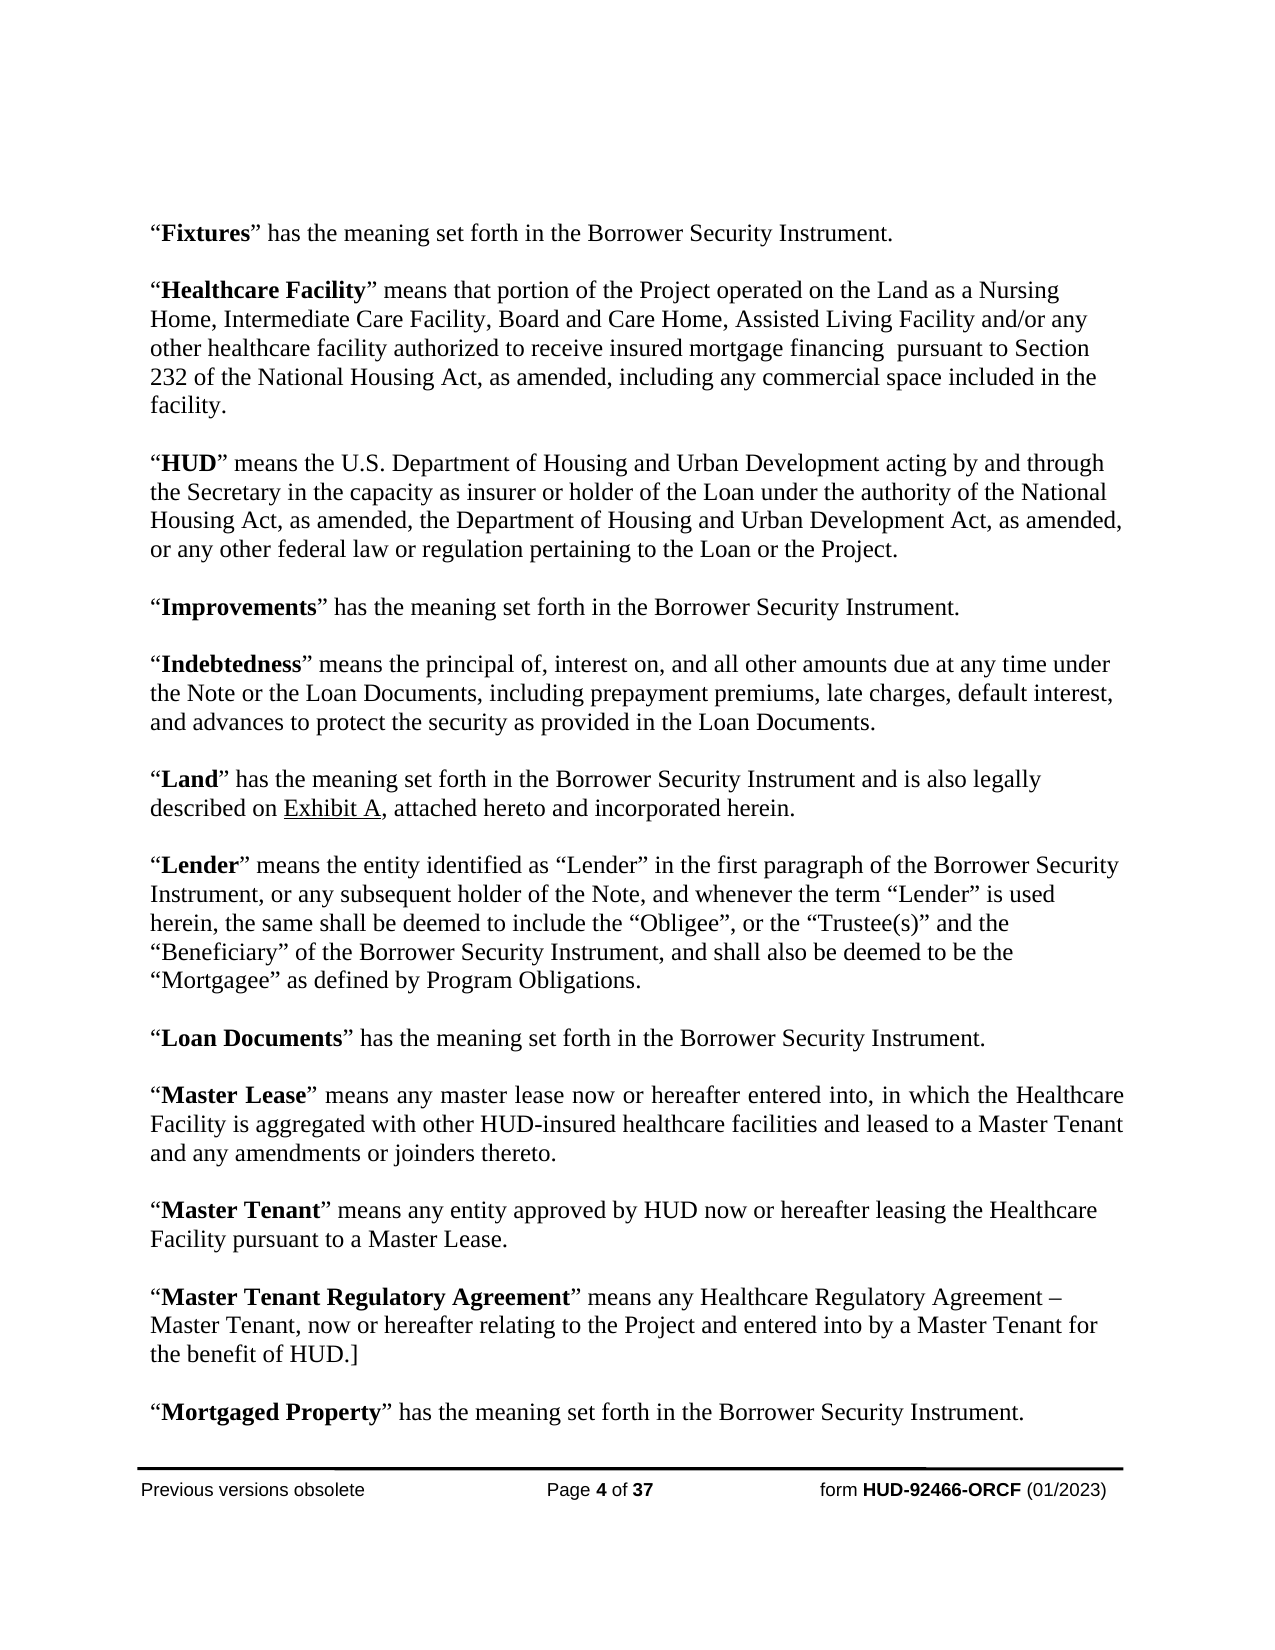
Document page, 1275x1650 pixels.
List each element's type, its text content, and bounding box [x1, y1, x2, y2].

text “Fixtures” has the meaning set forth in the Borrower Security Instrument. [150, 218, 1125, 247]
text “Improvements” has the meaning set forth in the Borrower Security Instrument. [150, 592, 1125, 621]
text “Mortgaged Property” has the meaning set forth in the Borrower Security Instrument. [150, 1397, 1125, 1426]
text “Master Tenant” means any entity approved by HUD now or hereafter leasing the Healthcare Facility pursuant to a Master Lease. [150, 1196, 1125, 1253]
text “Loan Documents” has the meaning set forth in the Borrower Security Instrument. [150, 1023, 1125, 1052]
text “Healthcare Facility” means that portion of the Project operated on the Land as a Nursing Home, Intermediate Care Facility, Board and Care Home, Assisted Living Facility and/or any other healthcare facility authorized to receive insured mortgage financing pursuant to Section 232 of the National Housing Act, as amended, including any commercial space included in the facility. [150, 276, 1125, 419]
text “Lender” means the entity identified as “Lender” in the first paragraph of the Borrower Security Instrument, or any subsequent holder of the Note, and whenever the term “Lender” is used herein, the same shall be deemed to include the “Obligee”, or the “Trustee(s)” and the “Beneficiary” of the Borrower Security Instrument, and shall also be deemed to be the “Mortgagee” as defined by Program Obligations. [150, 851, 1125, 994]
text “Land” has the meaning set forth in the Borrower Security Instrument and is also legally described on Exhibit A, attached hereto and incorporated herein. [150, 764, 1125, 822]
text “Indebtedness” means the principal of, interest on, and all other amounts due at any time under the Note or the Loan Documents, including prepayment premiums, late charges, default interest, and advances to protect the security as provided in the Loan Documents. [150, 649, 1125, 736]
text “HUD” means the U.S. Department of Housing and Urban Development acting by and through the Secretary in the capacity as insurer or holder of the Loan under the authority of the National Housing Act, as amended, the Department of Housing and Urban Development Act, as amended, or any other federal law or regulation pertaining to the Loan or the Project. [150, 448, 1125, 563]
text “Master Lease” means any master lease now or hereafter entered into, in which the Healthcare Facility is aggregated with other HUD-insured healthcare facilities and leased to a Master Tenant and any amendments or joinders thereto. [150, 1081, 1125, 1167]
text “Master Tenant Regulatory Agreement” means any Healthcare Regulatory Agreement – Master Tenant, now or hereafter relating to the Project and entered into by a Master Tenant for the benefit of HUD.] [150, 1282, 1125, 1368]
